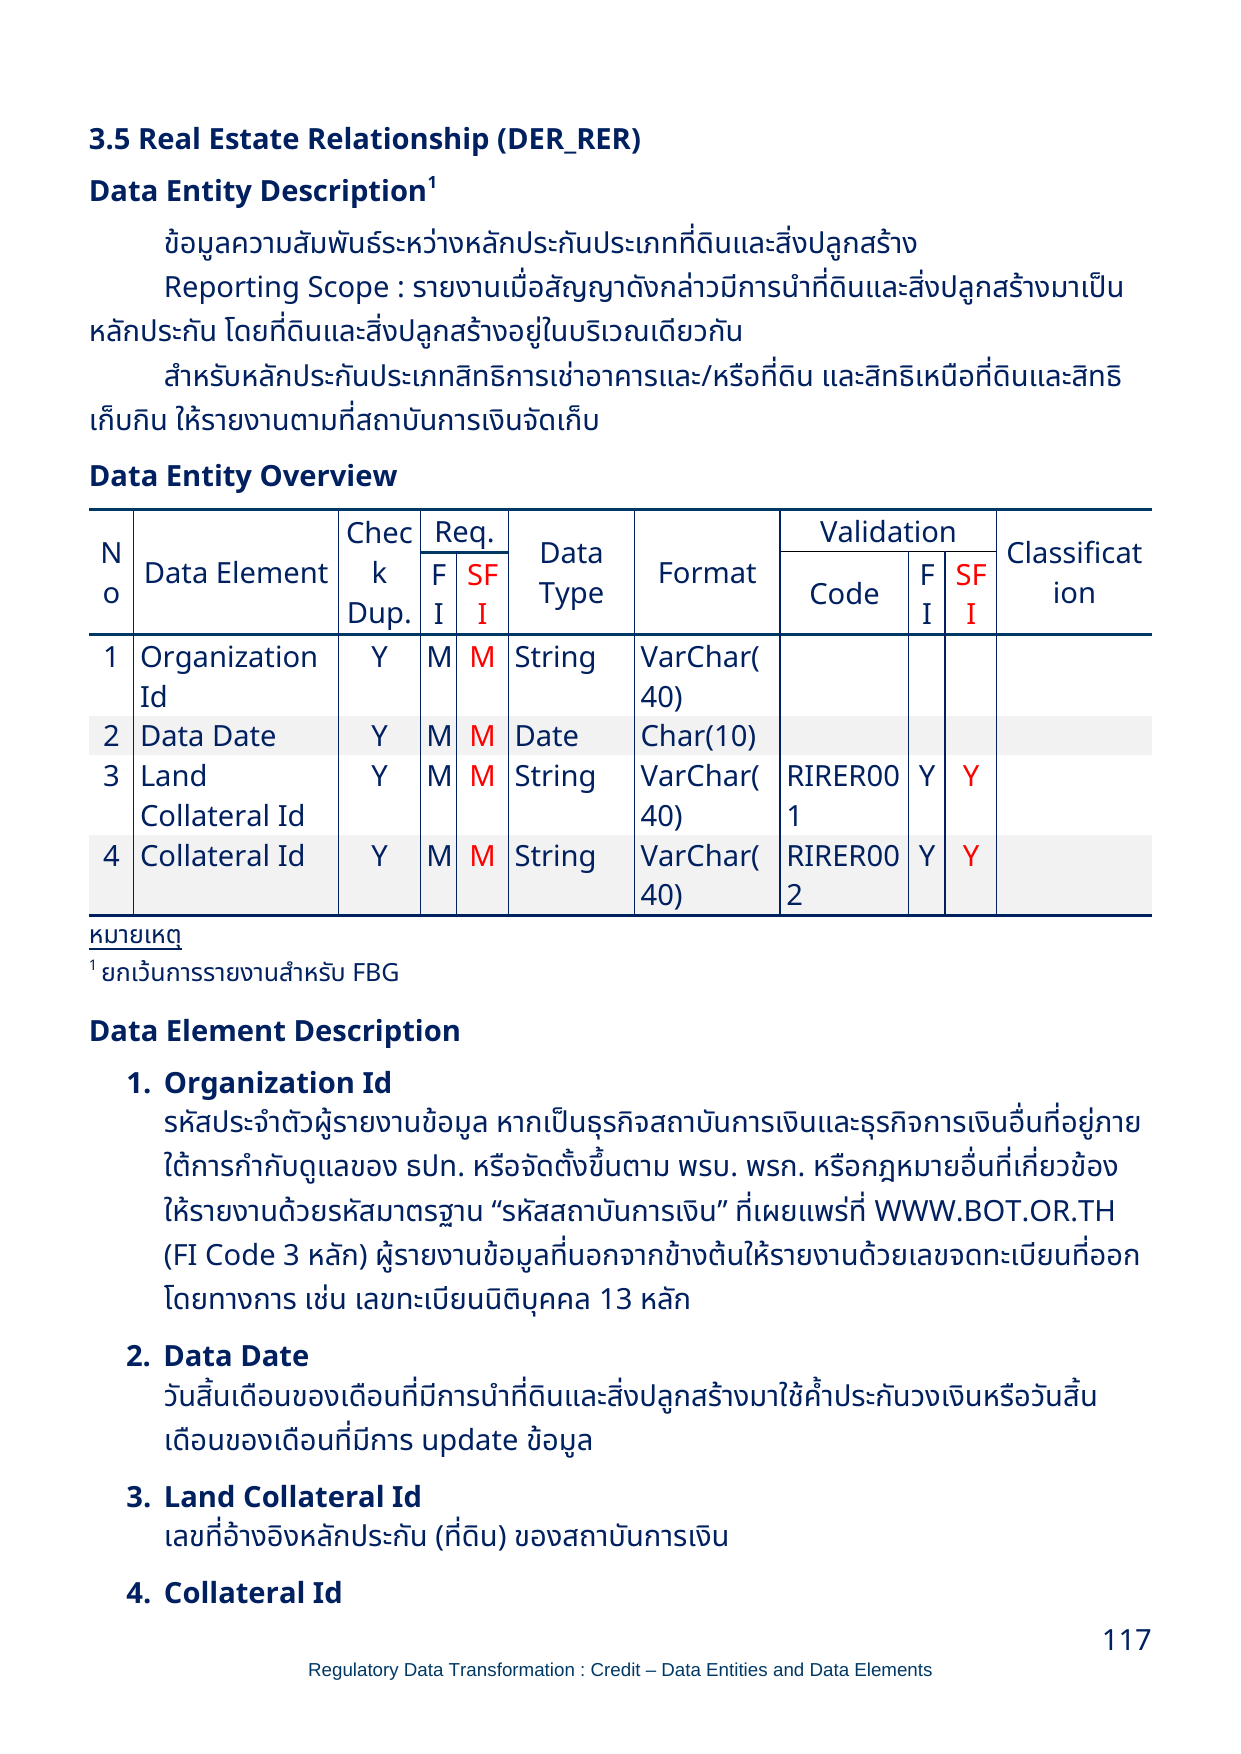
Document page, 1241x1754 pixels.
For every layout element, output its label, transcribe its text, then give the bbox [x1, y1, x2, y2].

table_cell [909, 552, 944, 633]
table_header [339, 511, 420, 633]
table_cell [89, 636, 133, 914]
text ข้อมูลความสัมพันธ์ระหว่างหลักประกันประเภทที่ดินและสิ่งปลูกสร้าง [89, 222, 1152, 267]
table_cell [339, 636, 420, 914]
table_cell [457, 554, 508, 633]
list Collateral Id [126, 1572, 1152, 1612]
text 1 ยกเว้นการรายงานสำหรับ FBG [89, 955, 1152, 993]
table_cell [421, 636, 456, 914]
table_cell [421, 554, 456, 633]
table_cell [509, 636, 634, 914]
list เลขที่อ้างอิงหลักประกัน (ที่ดิน) ของสถาบันการเงิน [164, 1516, 1152, 1560]
text Data Entity Overview [89, 456, 1152, 495]
list Land Collateral Id [126, 1476, 1152, 1516]
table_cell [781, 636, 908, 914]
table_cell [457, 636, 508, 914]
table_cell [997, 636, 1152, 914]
text สำหรับหลักประกันประเภทสิทธิการเช่าอาคารและ/หรือที่ดิน และสิทธิเหนือที่ดินและสิทธิเก็บกิน ให้รายงานตามที่สถาบันการเงินจัดเก็บ [89, 355, 1152, 443]
text Data Entity Description1 [89, 170, 1152, 210]
list รหัสประจำตัวผู้รายงานข้อมูล หากเป็นธุรกิจสถาบันการเงินและธุรกิจการเงินอื่นที่อยู่ภายใต้การกำกับดูแลของ ธปท. หรือจัดตั้งขึ้นตาม พรบ. พรก. หรือกฎหมายอื่นที่เกี่ยวข้อง ให้รายงานด้วยรหัสมาตรฐาน “รหัสสถาบันการเงิน” ที่เผยแพร่ที่ www.bot.or.th (FI Code 3 หลัก) ผู้รายงานข้อมูลที่นอกจากข้างต้นให้รายงานด้วยเลขจดทะเบียนที่ออกโดยทางการ เช่น เลขทะเบียนนิติบุคคล 13 หลัก [164, 1102, 1152, 1323]
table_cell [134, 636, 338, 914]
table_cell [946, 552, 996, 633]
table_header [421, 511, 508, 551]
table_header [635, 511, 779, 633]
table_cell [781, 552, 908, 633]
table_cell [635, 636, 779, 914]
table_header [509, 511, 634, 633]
subtitle 3.5 Real Estate Relationship (DER_RER) [89, 118, 1152, 158]
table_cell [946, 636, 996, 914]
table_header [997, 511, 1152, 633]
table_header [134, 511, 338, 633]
text หมายเหตุ [89, 917, 1152, 955]
text Reporting Scope : รายงานเมื่อสัญญาดังกล่าวมีการนำที่ดินและสิ่งปลูกสร้างมาเป็นหลักประกัน โดยที่ดินและสิ่งปลูกสร้างอยู่ในบริเวณเดียวกัน [89, 267, 1152, 355]
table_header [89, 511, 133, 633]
list Data Date [126, 1335, 1152, 1375]
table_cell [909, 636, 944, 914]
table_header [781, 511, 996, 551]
list วันสิ้นเดือนของเดือนที่มีการนำที่ดินและสิ่งปลูกสร้างมาใช้ค้ำประกันวงเงินหรือวันสิ้นเดือนของเดือนที่มีการ update ข้อมูล [164, 1375, 1152, 1463]
list Organization Id [126, 1062, 1152, 1102]
text Data Element Description [89, 1010, 1152, 1049]
